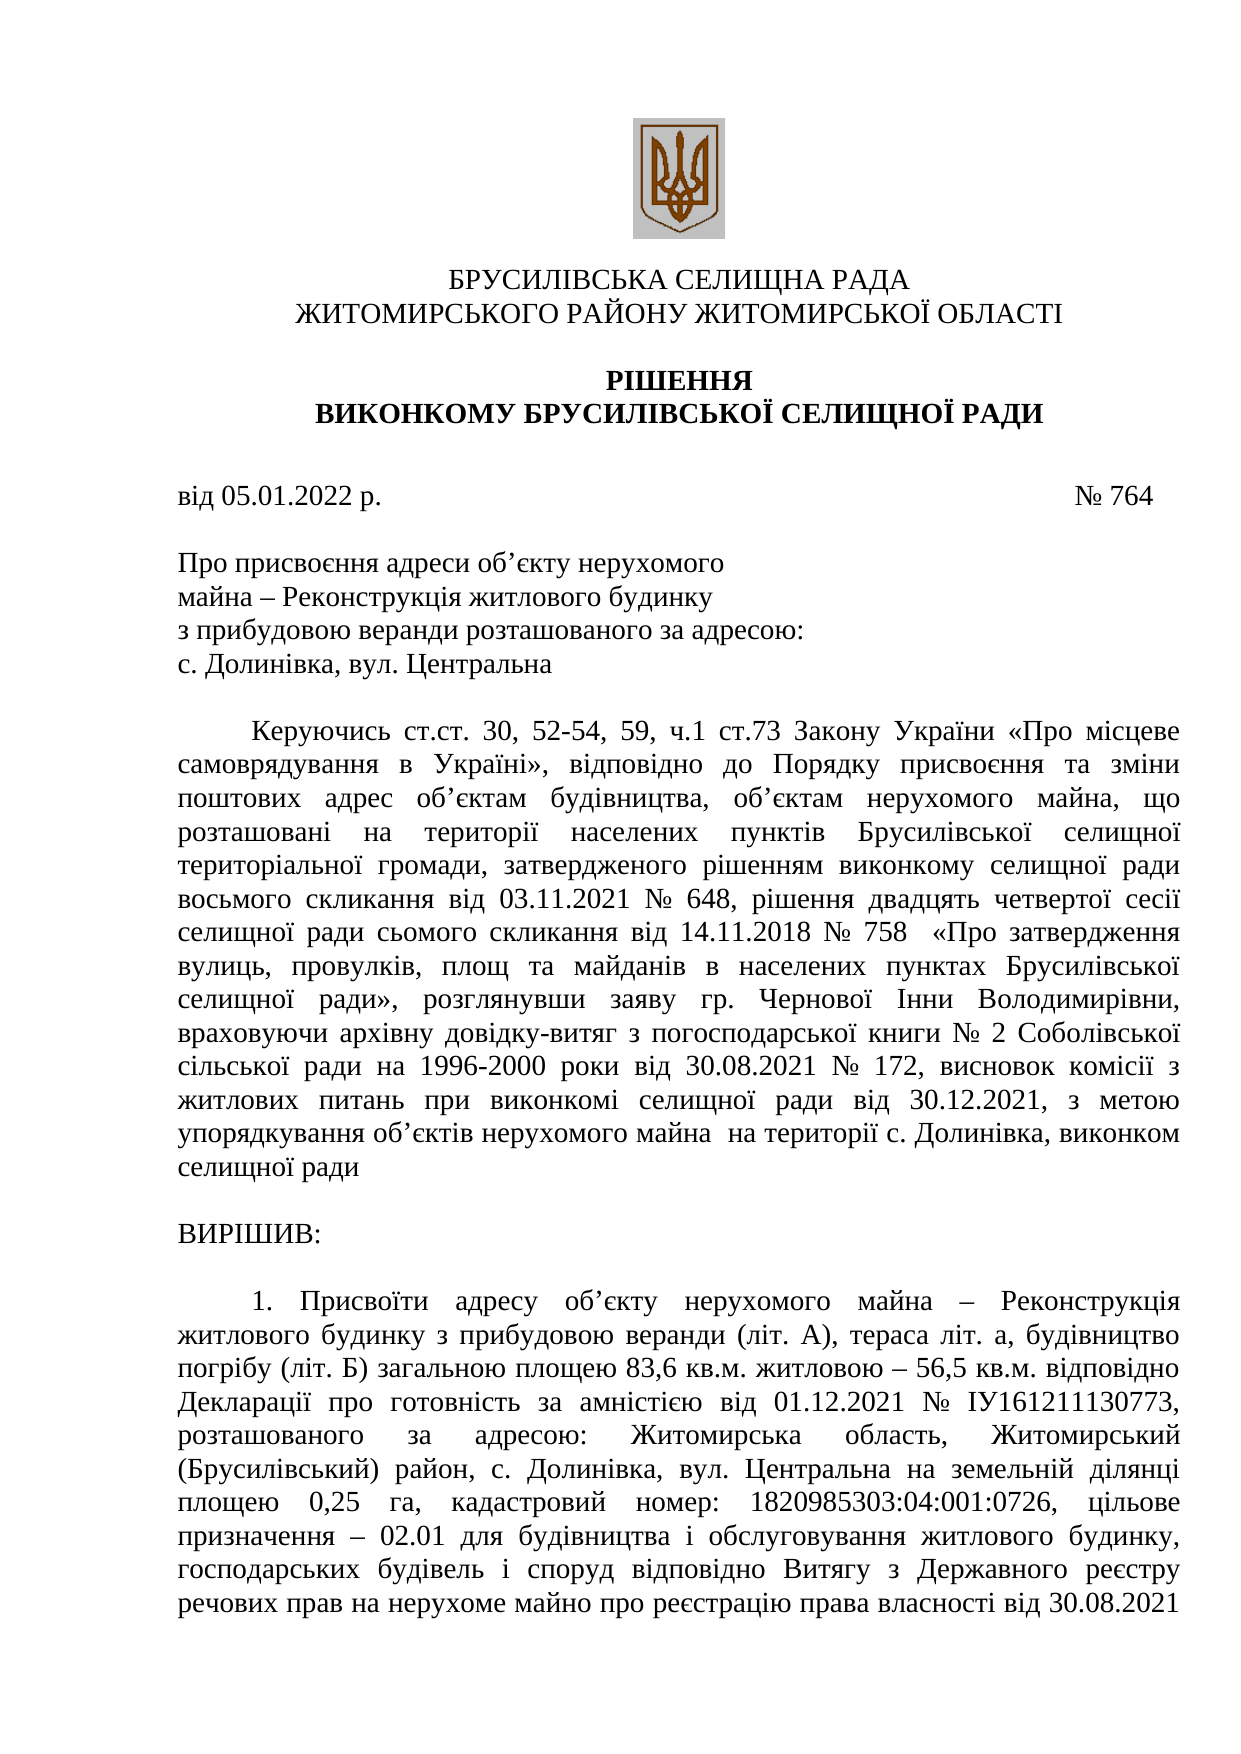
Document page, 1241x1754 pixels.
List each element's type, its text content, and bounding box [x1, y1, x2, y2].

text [177, 1283, 1181, 1619]
subtitle ВИКОНКОМУ БРУСИЛІВСЬКОЇ СЕЛИЩНОЇ РАДИ [177, 397, 1181, 430]
text майна – Реконструкція житлового будинку [177, 579, 1181, 612]
subtitle БРУСИЛІВСЬКА СЕЛИЩНА РАДА [177, 262, 1181, 296]
subtitle ЖИТОМИРСЬКОГО РАЙОНУ ЖИТОМИРСЬКОЇ ОБЛАСТІ [177, 296, 1181, 329]
subtitle РІШЕННЯ [177, 363, 1181, 397]
text від 05.01.2022 р. № 764 [177, 478, 1181, 512]
text с. Долинівка, вул. Центральна [177, 646, 1181, 679]
text Про присвоєння адреси об’єкту нерухомого [177, 545, 1181, 579]
text ВИРІШИВ: [177, 1216, 1181, 1250]
text з прибудовою веранди розташованого за адресою: [177, 612, 1181, 646]
picture [633, 118, 726, 239]
text Керуючись ст.ст. 30, 52-54, 59, ч.1 ст.73 Закону України «Про місцеве самоврядування в Україні», відповідно до Порядку присвоєння та зміни поштових адрес об’єктам будівництва, об’єктам нерухомого майна, що розташовані на території населених пунктів Брусилівської селищної територіальної громади, затвердженого рішенням виконкому селищної ради восьмого скликання від 03.11.2021 № 648, рішення двадцять четвертої сесії селищної ради сьомого скликання від 14.11.2018 № 758 «Про затвердження вулиць, провулків, площ та майданів в населених пунктах Брусилівської селищної ради», розглянувши заяву гр. Чернової Інни Володимирівни, враховуючи архівну довідку-витяг з погосподарської книги № 2 Соболівської сільської ради на 1996-2000 роки від 30.08.2021 № 172, висновок комісії з житлових питань при виконкомі селищної ради від 30.12.2021, з метою упорядкування об’єктів нерухомого майна на території с. Долинівка, виконком селищної ради [177, 713, 1181, 1183]
